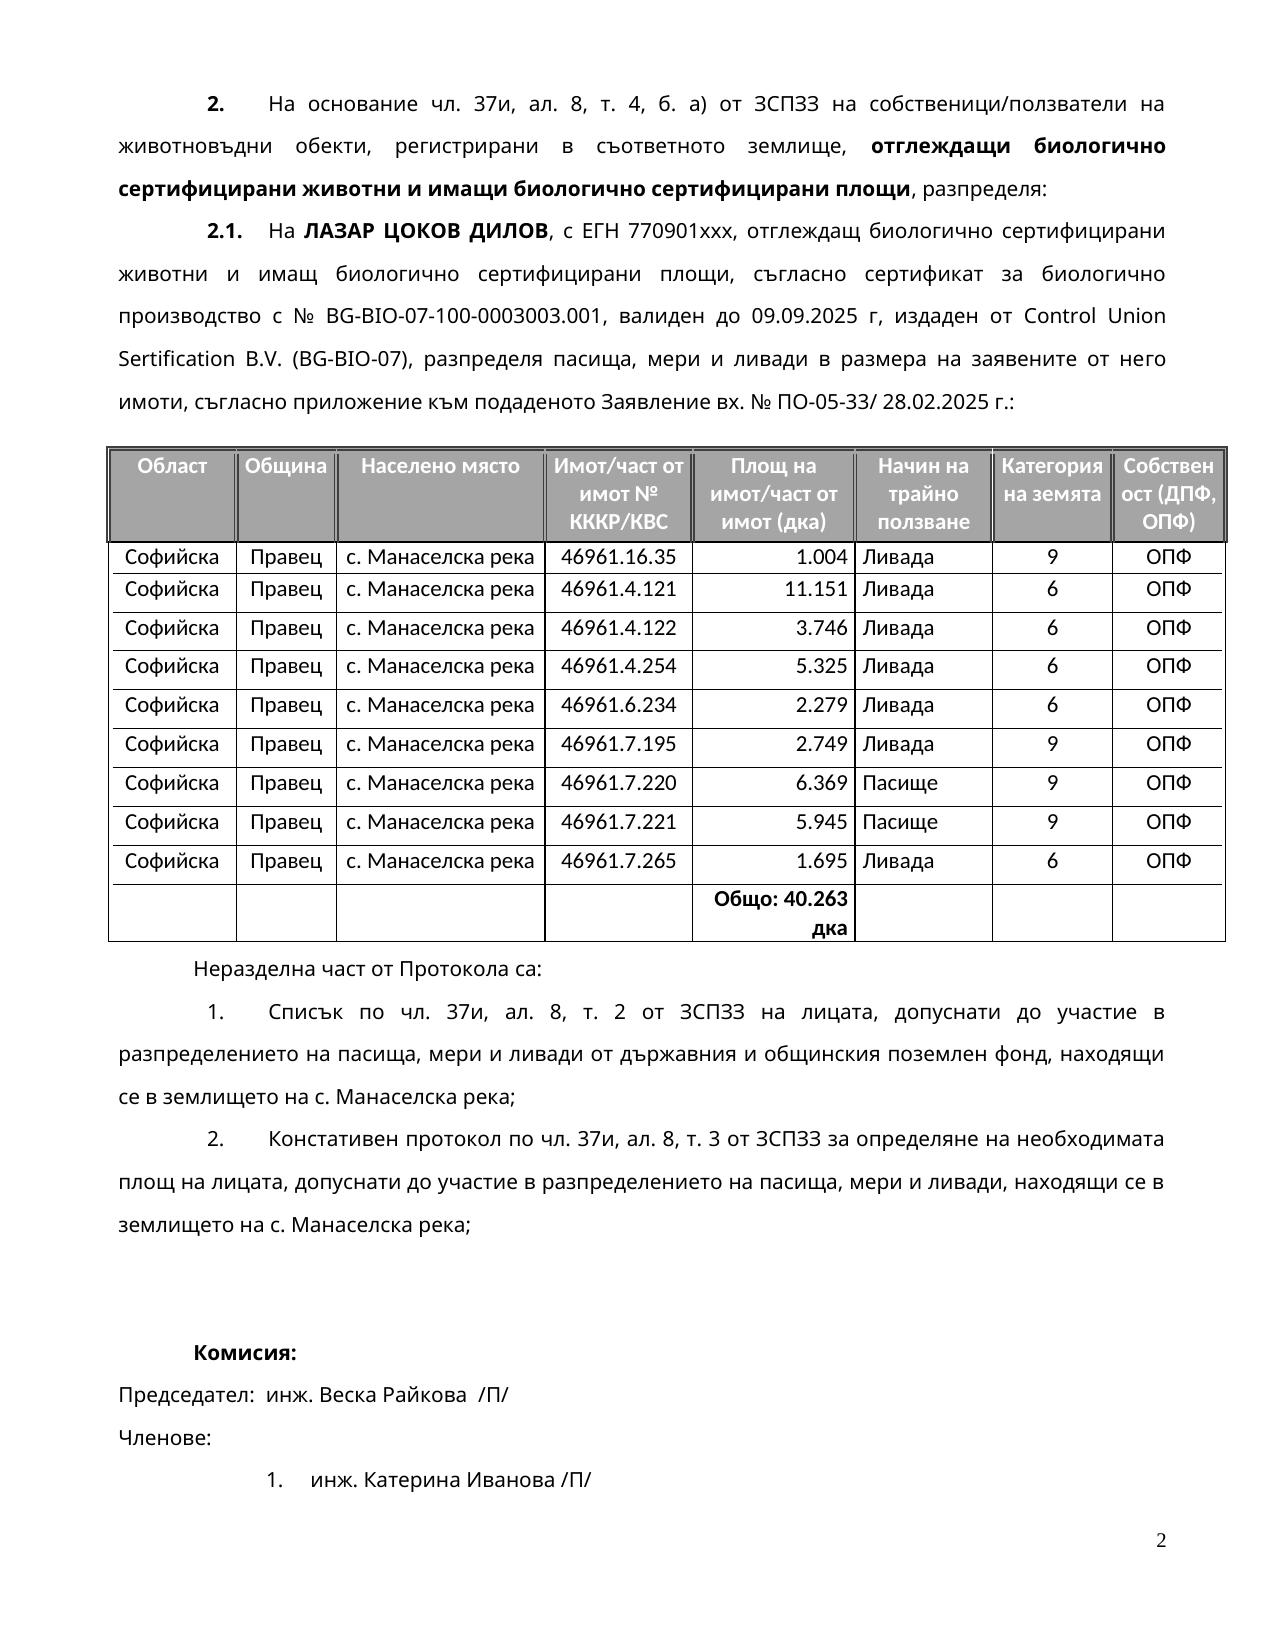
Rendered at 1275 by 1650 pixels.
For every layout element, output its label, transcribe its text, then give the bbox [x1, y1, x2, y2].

table_header Област [111, 451, 236, 541]
table_cell ОПФ [1113, 689, 1225, 728]
table_cell с. Манаселска река [337, 768, 544, 806]
table_cell Правец [237, 613, 336, 650]
table_cell с. Манаселска река [337, 613, 544, 650]
table_header Населено място [336, 448, 545, 541]
table_cell с. Манаселска река [337, 729, 544, 767]
table_cell Правец [237, 807, 336, 845]
table_cell [337, 885, 544, 941]
table_header Категория на земята [993, 451, 1112, 541]
table_cell ОПФ [1113, 767, 1225, 806]
table_cell [993, 885, 1112, 941]
table_cell ОПФ [1113, 612, 1225, 650]
text Комисия: [118, 1338, 1166, 1366]
table_cell с. Манаселска река [337, 574, 544, 612]
table_cell 9 [993, 729, 1112, 767]
table_cell 6 [993, 613, 1112, 650]
table_cell 5.945 [693, 807, 854, 845]
table_cell 6 [993, 651, 1112, 689]
table_cell Софийска [109, 767, 236, 806]
table_cell ОПФ [1113, 728, 1225, 767]
table_cell ОПФ [1113, 543, 1225, 573]
table_cell 46961.4.122 [546, 613, 692, 650]
table_cell Софийска [109, 845, 236, 883]
table_cell Софийска [109, 543, 236, 573]
table_cell Правец [237, 690, 336, 728]
table_cell Правец [237, 768, 336, 806]
table_cell Пасище [856, 807, 992, 845]
table_cell Ливада [856, 690, 992, 728]
list Констативен протокол по чл. 37и, ал. 8, т. 3 от ЗСПЗЗ за определяне на необходимата площ на лицата, допуснати до участие в разпределението на пасища, мери и ливади, находящи се в землището на с. Манаселска река; [118, 1124, 1166, 1238]
table_cell Правец [237, 729, 336, 767]
table_cell 46961.7.195 [546, 729, 692, 767]
table_cell Ливада [856, 651, 992, 689]
table_cell 6.369 [693, 768, 854, 806]
table_cell с. Манаселска река [337, 846, 544, 883]
table_header Собственост (ДПФ, ОПФ) [1112, 448, 1226, 541]
table_cell 9 [993, 768, 1112, 806]
table_cell 9 [993, 807, 1112, 845]
table_cell 6 [993, 574, 1112, 612]
table_cell 46961.16.35 [546, 543, 692, 573]
table_cell с. Манаселска река [337, 690, 544, 728]
table_cell 46961.4.121 [546, 574, 692, 612]
list Списък по чл. 37и, ал. 8, т. 2 от ЗСПЗЗ на лицата, допуснати до участие в разпределението на пасища, мери и ливади от държавния и общинския поземлен фонд, находящи се в землището на с. Манаселска река; [118, 997, 1166, 1110]
table_cell Правец [237, 543, 336, 573]
table_header Площ на имот/част от имот (дка) [693, 448, 855, 541]
table_cell с. Манаселска река [337, 807, 544, 845]
table_cell [546, 885, 692, 941]
table_cell Правец [237, 574, 336, 612]
table_cell 3.746 [693, 613, 854, 650]
table_header Община [236, 448, 336, 541]
table_cell ОПФ [1113, 845, 1225, 883]
table_cell 46961.7.220 [546, 768, 692, 806]
table_cell 5.325 [693, 651, 854, 689]
text Председател: инж. Веска Райкова /П/ [118, 1380, 1166, 1409]
table_cell 46961.7.221 [546, 807, 692, 845]
table_cell Софийска [109, 728, 236, 767]
table_cell 2.279 [693, 690, 854, 728]
table_cell Софийска [109, 573, 236, 612]
table_cell 46961.6.234 [546, 690, 692, 728]
table_cell Пасище [856, 768, 992, 806]
table_cell Правец [237, 651, 336, 689]
list На основание чл. 37и, ал. 8, т. 4, б. а) от ЗСПЗЗ на собственици/ползватели на животновъдни обекти, регистрирани в съответното землище, отглеждащи биологично сертифицирани животни и имащи биологично сертифицирани площи, разпределя: [118, 89, 1166, 202]
table_cell 46961.4.254 [546, 651, 692, 689]
text Неразделна част от Протокола са: [118, 954, 1166, 983]
table_cell 2.749 [693, 729, 854, 767]
table_cell Ливада [856, 846, 992, 883]
table_cell 1.695 [693, 846, 854, 883]
table_cell Ливада [856, 574, 992, 612]
text Членове: [118, 1423, 1166, 1451]
table_cell Правец [237, 846, 336, 883]
table_cell 11.151 [693, 574, 854, 612]
table_cell ОПФ [1113, 650, 1225, 689]
table_cell 6 [993, 846, 1112, 883]
table_cell 9 [993, 543, 1112, 573]
table_cell Ливада [856, 543, 992, 573]
table_cell [1113, 884, 1225, 941]
table_cell Ливада [856, 729, 992, 767]
table_cell ОПФ [1113, 573, 1225, 612]
table_cell Общо: 40.263 дка [693, 885, 854, 941]
list На ЛАЗАР ЦОКОВ ДИЛОВ, с ЕГН 770901ххх, отглеждащ биологично сертифицирани животни и имащ биологично сертифицирани площи, съгласно сертификат за биологично производство с № BG-BIO-07-100-0003003.001, валиден до 09.09.2025 г, издаден от Control Union Sertification B.V. (BG-BIO-07), разпределя пасища, мери и ливади в размера на заявените от него имоти, съгласно приложение към подаденото Заявление вх. № ПО-05-33/ 28.02.2025 г.: [118, 216, 1166, 415]
table_cell с. Манаселска река [337, 651, 544, 689]
table_cell с. Манаселска река [337, 543, 544, 573]
table_cell Софийска [109, 650, 236, 689]
table_header Имот/част от имот № КККР/КВС [545, 448, 693, 541]
table_cell 46961.7.265 [546, 846, 692, 883]
table_cell [109, 884, 236, 941]
list инж. Катерина Иванова /П/ [266, 1465, 1166, 1494]
table_header Начин на трайно ползване [855, 450, 992, 541]
table_cell [856, 885, 992, 941]
table_cell 1.004 [693, 543, 854, 573]
table_cell Софийска [109, 806, 236, 845]
table_cell 6 [993, 690, 1112, 728]
table_cell [237, 885, 336, 941]
table_cell Софийска [109, 689, 236, 728]
table_cell Ливада [856, 613, 992, 650]
table_cell Софийска [109, 612, 236, 650]
table_cell ОПФ [1113, 806, 1225, 845]
